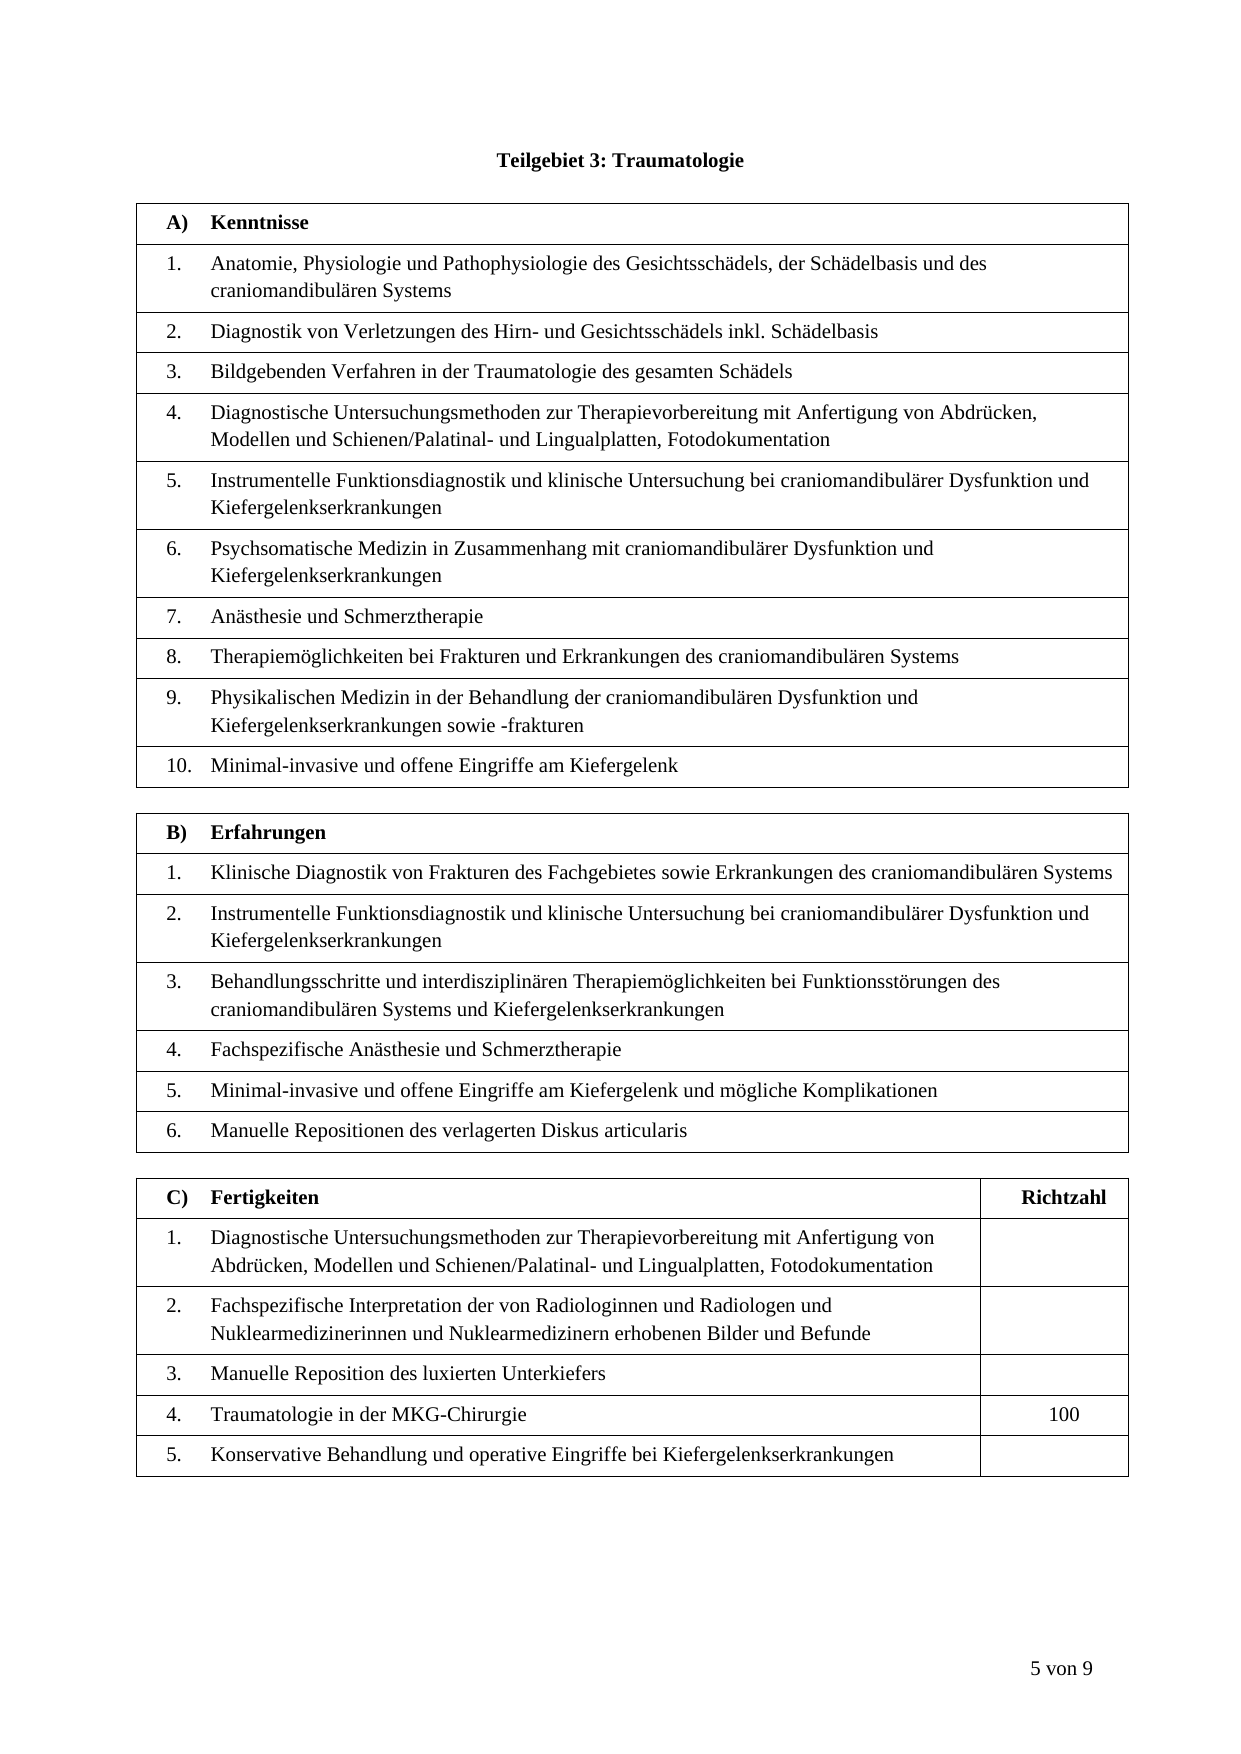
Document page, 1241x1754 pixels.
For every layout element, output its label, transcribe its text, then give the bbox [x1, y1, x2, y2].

table_cell 100 [981, 1396, 1128, 1435]
table_header A) Kenntnisse [137, 204, 1128, 243]
table_cell Instrumentelle Funktionsdiagnostik und klinische Untersuchung bei craniomandibulärer Dysfunktion und Kiefergelenkserkrankungen [137, 895, 1128, 962]
table_cell Traumatologie in der MKG-Chirurgie [137, 1396, 980, 1435]
table_cell [981, 1219, 1128, 1286]
table_cell Manuelle Repositionen des verlagerten Diskus articularis [137, 1112, 1128, 1152]
table_cell Minimal-invasive und offene Eingriffe am Kiefergelenk [137, 747, 1128, 787]
table_header B) Erfahrungen [137, 814, 1128, 853]
table_cell Psychsomatische Medizin in Zusammenhang mit craniomandibulärer Dysfunktion und Kiefergelenkserkrankungen [137, 530, 1128, 597]
table_cell Klinische Diagnostik von Frakturen des Fachgebietes sowie Erkrankungen des craniomandibulären Systems [137, 854, 1128, 894]
text Teilgebiet 3: Traumatologie [148, 148, 1092, 172]
table_header Richtzahl [981, 1179, 1128, 1218]
table_cell Anatomie, Physiologie und Pathophysiologie des Gesichtsschädels, der Schädelbasis und des craniomandibulären Systems [137, 245, 1128, 312]
table_cell Behandlungsschritte und interdisziplinären Therapiemöglichkeiten bei Funktionsstörungen des craniomandibulären Systems und Kiefergelenkserkrankungen [137, 963, 1128, 1030]
table_cell Konservative Behandlung und operative Eingriffe bei Kiefergelenkserkrankungen [137, 1436, 980, 1476]
table_cell [981, 1436, 1128, 1476]
table_cell Manuelle Reposition des luxierten Unterkiefers [137, 1355, 980, 1395]
table_cell Instrumentelle Funktionsdiagnostik und klinische Untersuchung bei craniomandibulärer Dysfunktion und Kiefergelenkserkrankungen [137, 462, 1128, 529]
table_cell Anästhesie und Schmerztherapie [137, 598, 1128, 637]
table_cell [981, 1287, 1128, 1354]
table_cell Diagnostische Untersuchungsmethoden zur Therapievorbereitung mit Anfertigung von Abdrücken, Modellen und Schienen/Palatinal- und Lingualplatten, Fotodokumentation [137, 394, 1128, 461]
table_cell Fachspezifische Interpretation der von Radiologinnen und Radiologen und Nuklearmedizinerinnen und Nuklearmedizinern erhobenen Bilder und Befunde [137, 1287, 980, 1354]
table_cell Diagnostische Untersuchungsmethoden zur Therapievorbereitung mit Anfertigung von Abdrücken, Modellen und Schienen/Palatinal- und Lingualplatten, Fotodokumentation [137, 1219, 980, 1286]
table_cell Bildgebenden Verfahren in der Traumatologie des gesamten Schädels [137, 353, 1128, 393]
table_cell Fachspezifische Anästhesie und Schmerztherapie [137, 1031, 1128, 1071]
table_cell Therapiemöglichkeiten bei Frakturen und Erkrankungen des craniomandibulären Systems [137, 639, 1128, 678]
table_header C) Fertigkeiten [137, 1179, 980, 1218]
table_cell [981, 1355, 1128, 1395]
table_cell Diagnostik von Verletzungen des Hirn- und Gesichtsschädels inkl. Schädelbasis [137, 313, 1128, 352]
table_cell Minimal-invasive und offene Eingriffe am Kiefergelenk und mögliche Komplikationen [137, 1072, 1128, 1111]
table_cell Physikalischen Medizin in der Behandlung der craniomandibulären Dysfunktion und Kiefergelenkserkrankungen sowie -frakturen [137, 679, 1128, 746]
